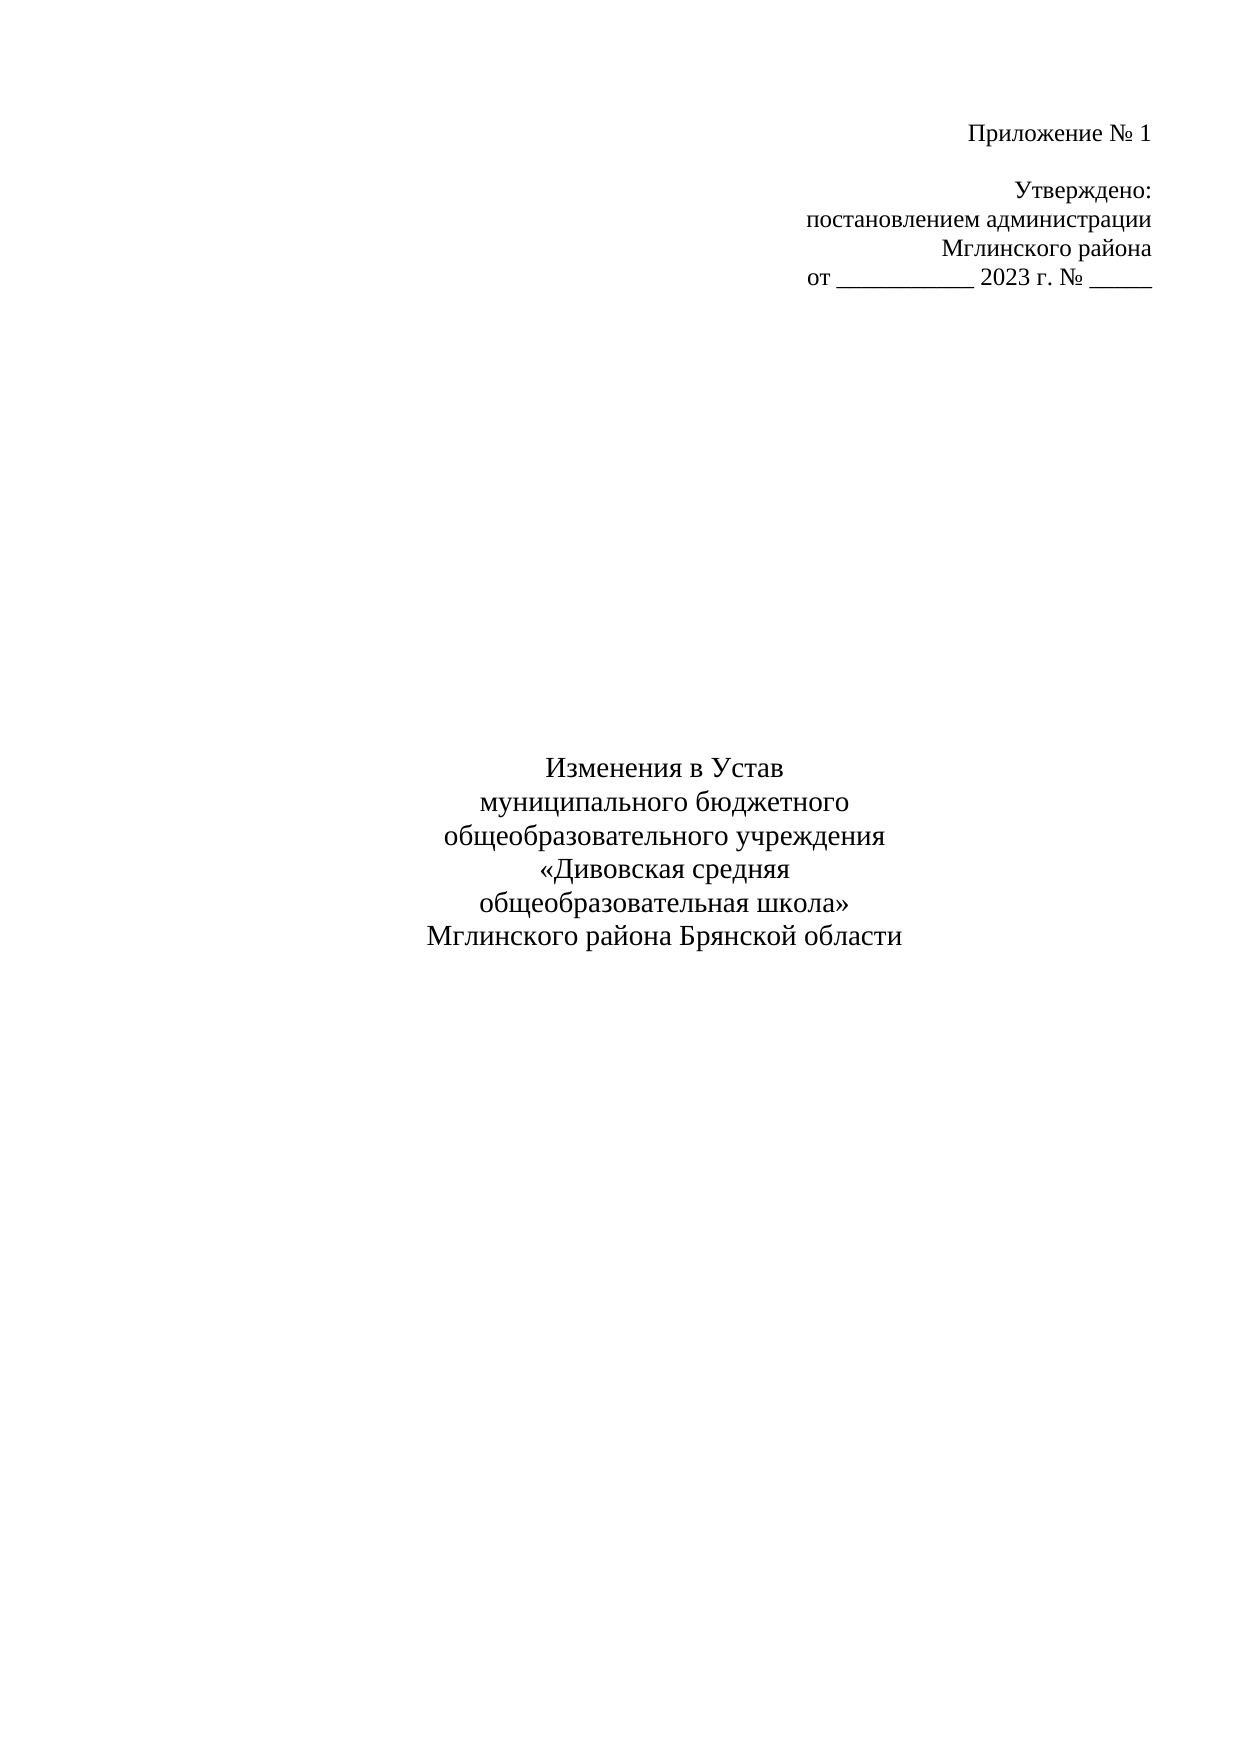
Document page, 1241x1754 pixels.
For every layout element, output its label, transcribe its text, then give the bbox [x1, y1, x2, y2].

text общеобразовательного учреждения [177, 818, 1152, 851]
text Мглинского района [177, 233, 1152, 262]
text общеобразовательная школа» [177, 885, 1152, 918]
text муниципального бюджетного [177, 784, 1152, 818]
text Изменения в Устав [177, 751, 1152, 784]
text от ___________ 2023 г. № _____ [177, 262, 1152, 291]
text «Дивовская средняя [177, 851, 1152, 885]
text Приложение № 1 [177, 118, 1152, 147]
text постановлением администрации [177, 204, 1152, 233]
text Мглинского района Брянской области [177, 918, 1152, 952]
text Утверждено: [177, 176, 1152, 204]
